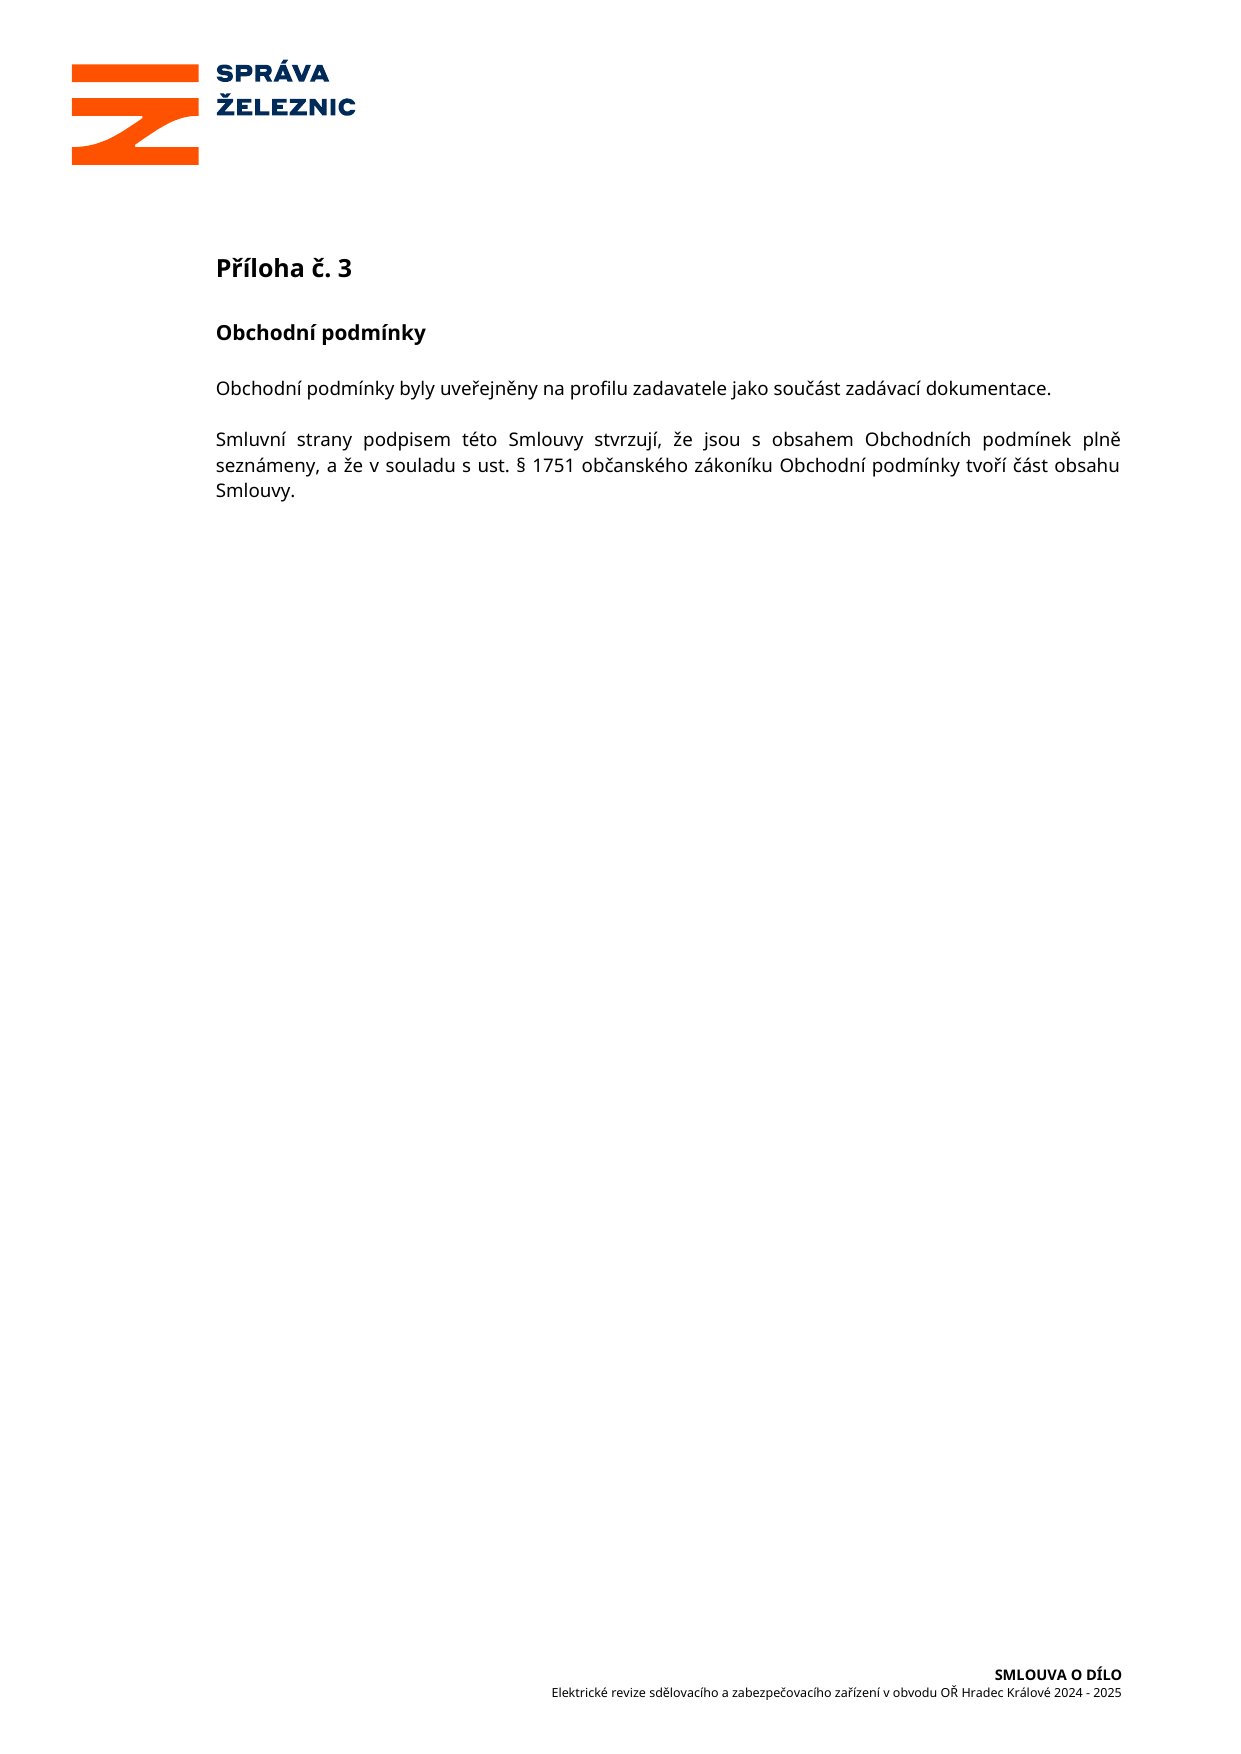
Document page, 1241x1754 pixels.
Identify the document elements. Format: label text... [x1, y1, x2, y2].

text Obchodní podmínky byly uveřejněny na profilu zadavatele jako součást zadávací dokumentace. [216, 375, 1122, 401]
text Obchodní podmínky [216, 318, 1122, 347]
text Příloha č. 3 [216, 250, 1122, 284]
text Smluvní strany podpisem této Smlouvy stvrzují, že jsou s obsahem Obchodních podmínek plně seznámeny, a že v souladu s ust. § 1751 občanského zákoníku Obchodní podmínky tvoří část obsahu Smlouvy. [216, 426, 1122, 503]
